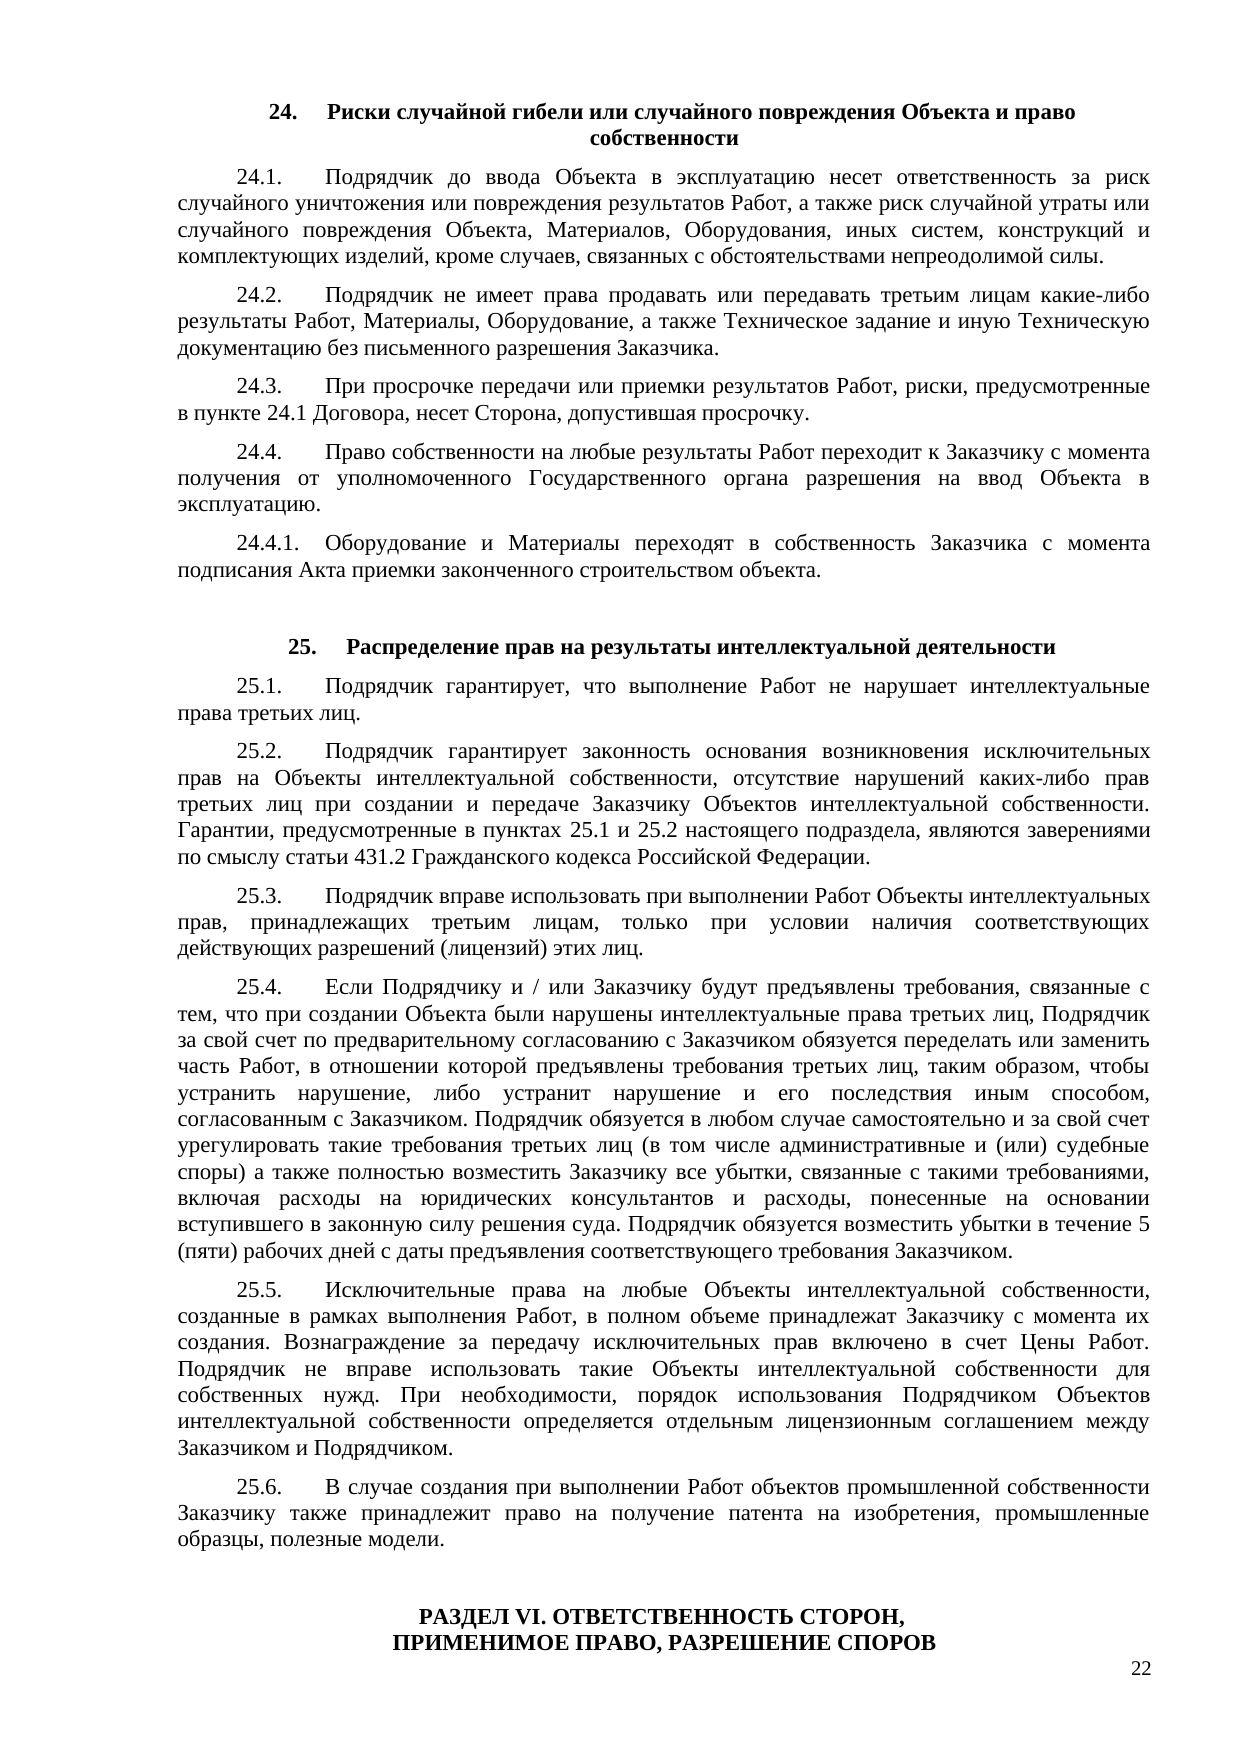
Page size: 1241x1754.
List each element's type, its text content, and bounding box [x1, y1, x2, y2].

text Подрядчик до ввода Объекта в эксплуатацию несет ответственность за риск случайного уничтожения или повреждения результатов Работ, а также риск случайной утраты или случайного повреждения Объекта, Материалов, Оборудования, иных систем, конструкций и комплектующих изделий, кроме случаев, связанных с обстоятельствами непреодолимой силы. [177, 163, 1152, 268]
text При просрочке передачи или приемки результатов Работ, риски, предусмотренные в пункте 24.1 Договора, несет Сторона, допустившая просрочку. [177, 373, 1152, 425]
text Подрядчик гарантирует законность основания возникновения исключительных прав на Объекты интеллектуальной собственности, отсутствие нарушений каких-либо прав третьих лиц при создании и передаче Заказчику Объектов интеллектуальной собственности. Гарантии, предусмотренные в пунктах 25.1 и 25.2 настоящего подраздела, являются заверениями по смыслу статьи 431.2 Гражданского кодекса Российской Федерации. [177, 737, 1152, 869]
text Риски случайной гибели или случайного повреждения Объекта и право собственности [177, 98, 1152, 151]
list РАЗДЕЛ VI. ОТВЕТСТВЕННОСТЬ СТОРОН, ПРИМЕНИМОЕ ПРАВО, РАЗРЕШЕНИЕ СПОРОВ [177, 1603, 1152, 1656]
text Подрядчик не имеет права продавать или передавать третьим лицам какие-либо результаты Работ, Материалы, Оборудование, а также Техническое задание и иную Техническую документацию без письменного разрешения Заказчика. [177, 281, 1152, 360]
text Если Подрядчику и / или Заказчику будут предъявлены требования, связанные с тем, что при создании Объекта были нарушены интеллектуальные права третьих лиц, Подрядчик за свой счет по предварительному согласованию с Заказчиком обязуется переделать или заменить часть Работ, в отношении которой предъявлены требования третьих лиц, таким образом, чтобы устранить нарушение, либо устранит нарушение и его последствия иным способом, согласованным с Заказчиком. Подрядчик обязуется в любом случае самостоятельно и за свой счет урегулировать такие требования третьих лиц (в том числе административные и (или) судебные споры) а также полностью возместить Заказчику все убытки, связанные с такими требованиями, включая расходы на юридических консультантов и расходы, понесенные на основании вступившего в законную силу решения суда. Подрядчик обязуется возместить убытки в течение 5 (пяти) рабочих дней с даты предъявления соответствующего требования Заказчиком. [177, 973, 1152, 1263]
text Распределение прав на результаты интеллектуальной деятельности [177, 633, 1152, 660]
text В случае создания при выполнении Работ объектов промышленной собственности Заказчику также принадлежит право на получение патента на изобретения, промышленные образцы, полезные модели. [177, 1473, 1152, 1552]
text Право собственности на любые результаты Работ переходит к Заказчику с момента получения от уполномоченного Государственного органа разрешения на ввод Объекта в эксплуатацию. [177, 438, 1152, 517]
text Подрядчик гарантирует, что выполнение Работ не нарушает интеллектуальные права третьих лиц. [177, 672, 1152, 725]
text Оборудование и Материалы переходят в собственность Заказчика с момента подписания Акта приемки законченного строительством объекта. [177, 529, 1152, 582]
text Исключительные права на любые Объекты интеллектуальной собственности, созданные в рамках выполнения Работ, в полном объеме принадлежат Заказчику с момента их создания. Вознаграждение за передачу исключительных прав включено в счет Цены Работ. Подрядчик не вправе использовать такие Объекты интеллектуальной собственности для собственных нужд. При необходимости, порядок использования Подрядчиком Объектов интеллектуальной собственности определяется отдельным лицензионным соглашением между Заказчиком и Подрядчиком. [177, 1276, 1152, 1460]
text Подрядчик вправе использовать при выполнении Работ Объекты интеллектуальных прав, принадлежащих третьим лицам, только при условии наличия соответствующих действующих разрешений (лицензий) этих лиц. [177, 882, 1152, 961]
